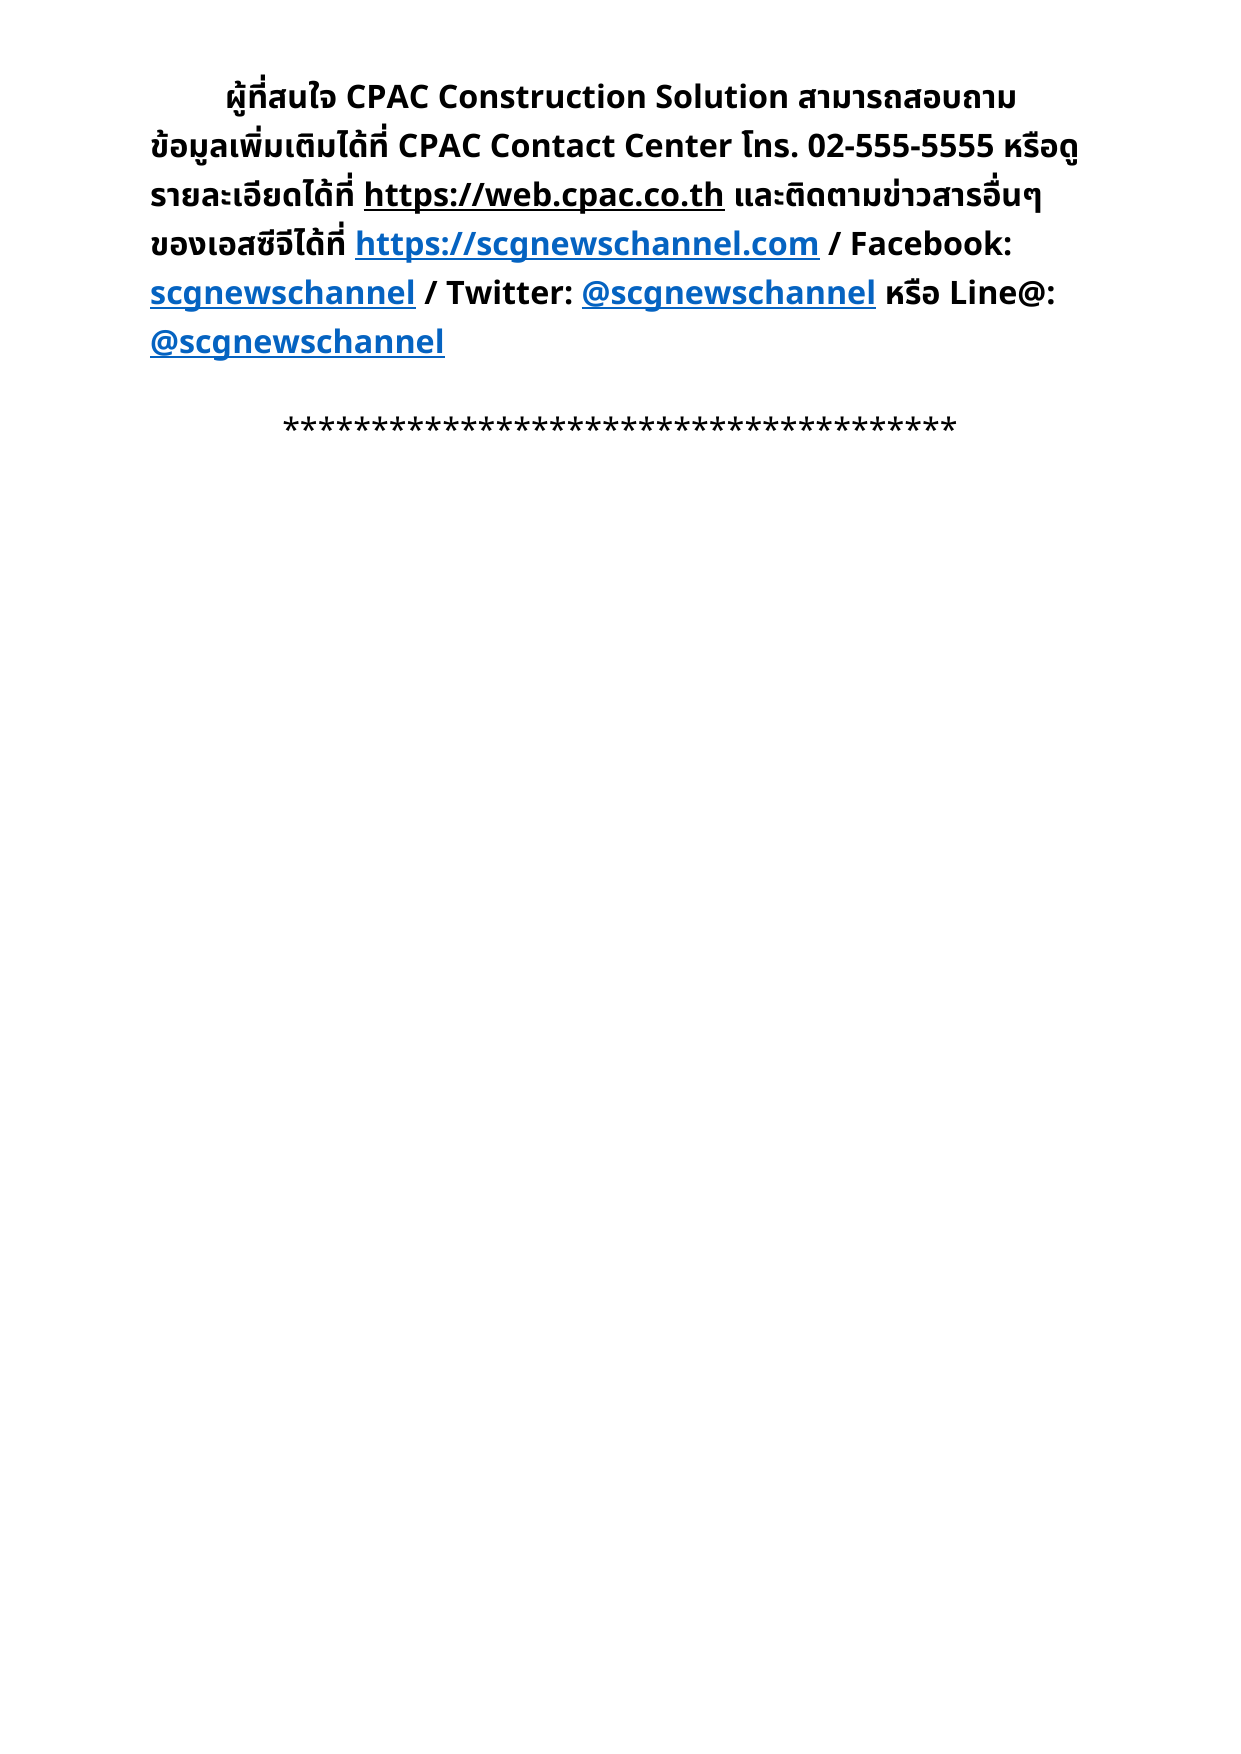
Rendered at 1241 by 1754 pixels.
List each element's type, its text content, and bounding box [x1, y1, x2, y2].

text ผู้ที่สนใจ CPAC Construction Solution สามารถสอบถามข้อมูลเพิ่มเติมได้ที่ CPAC Contact Center โทร. 02-555-5555 หรือดูรายละเอียดได้ที่ https://web.cpac.co.th และติดตามข่าวสารอื่นๆ ของเอสซีจีได้ที่ https://scgnewschannel.com / Facebook: scgnewschannel / Twitter: @scgnewschannel หรือ Line@: @scgnewschannel [150, 74, 1090, 363]
text ************************************** [150, 407, 1090, 451]
